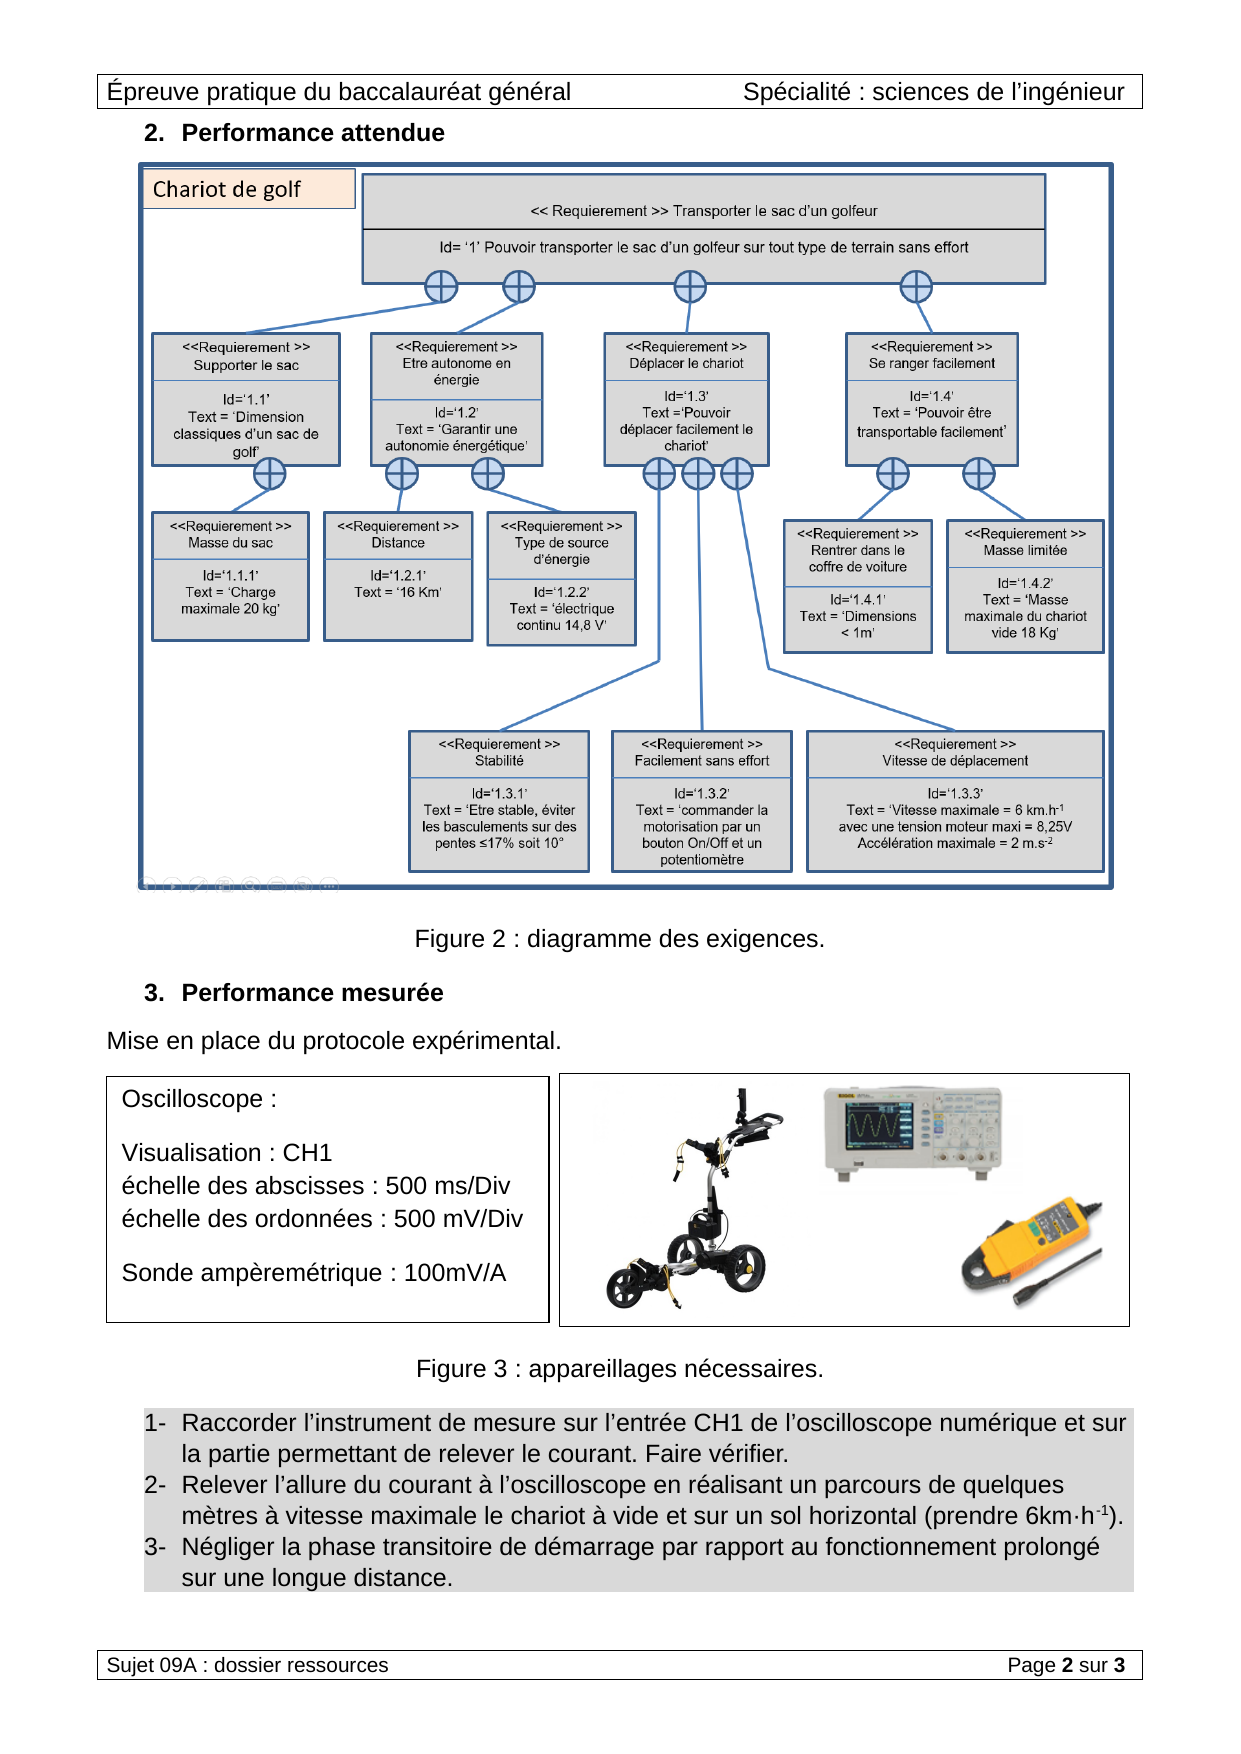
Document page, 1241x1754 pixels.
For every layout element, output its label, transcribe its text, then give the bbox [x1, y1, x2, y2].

list Relever l’allure du courant à l’oscilloscope en réalisant un parcours de quelques mètres à vitesse maximale le chariot à vide et sur un sol horizontal (prendre 6km·h-1). [144, 1470, 1134, 1530]
text Figure 3 : appareillages nécessaires. [106, 1354, 1134, 1383]
list Raccorder l’instrument de mesure sur l’entrée CH1 de l’oscilloscope numérique et sur la partie permettant de relever le courant. Faire vérifier. [144, 1408, 1134, 1468]
list Négliger la phase transitoire de démarrage par rapport au fonctionnement prolongé sur une longue distance. [144, 1532, 1134, 1592]
subtitle Performance mesurée [144, 978, 1134, 1007]
subtitle Performance attendue [144, 118, 1134, 147]
picture [583, 1081, 1106, 1318]
picture [135, 158, 1115, 893]
text Mise en place du protocole expérimental. [106, 1026, 1134, 1055]
text Figure 2 : diagramme des exigences. [106, 902, 1134, 953]
